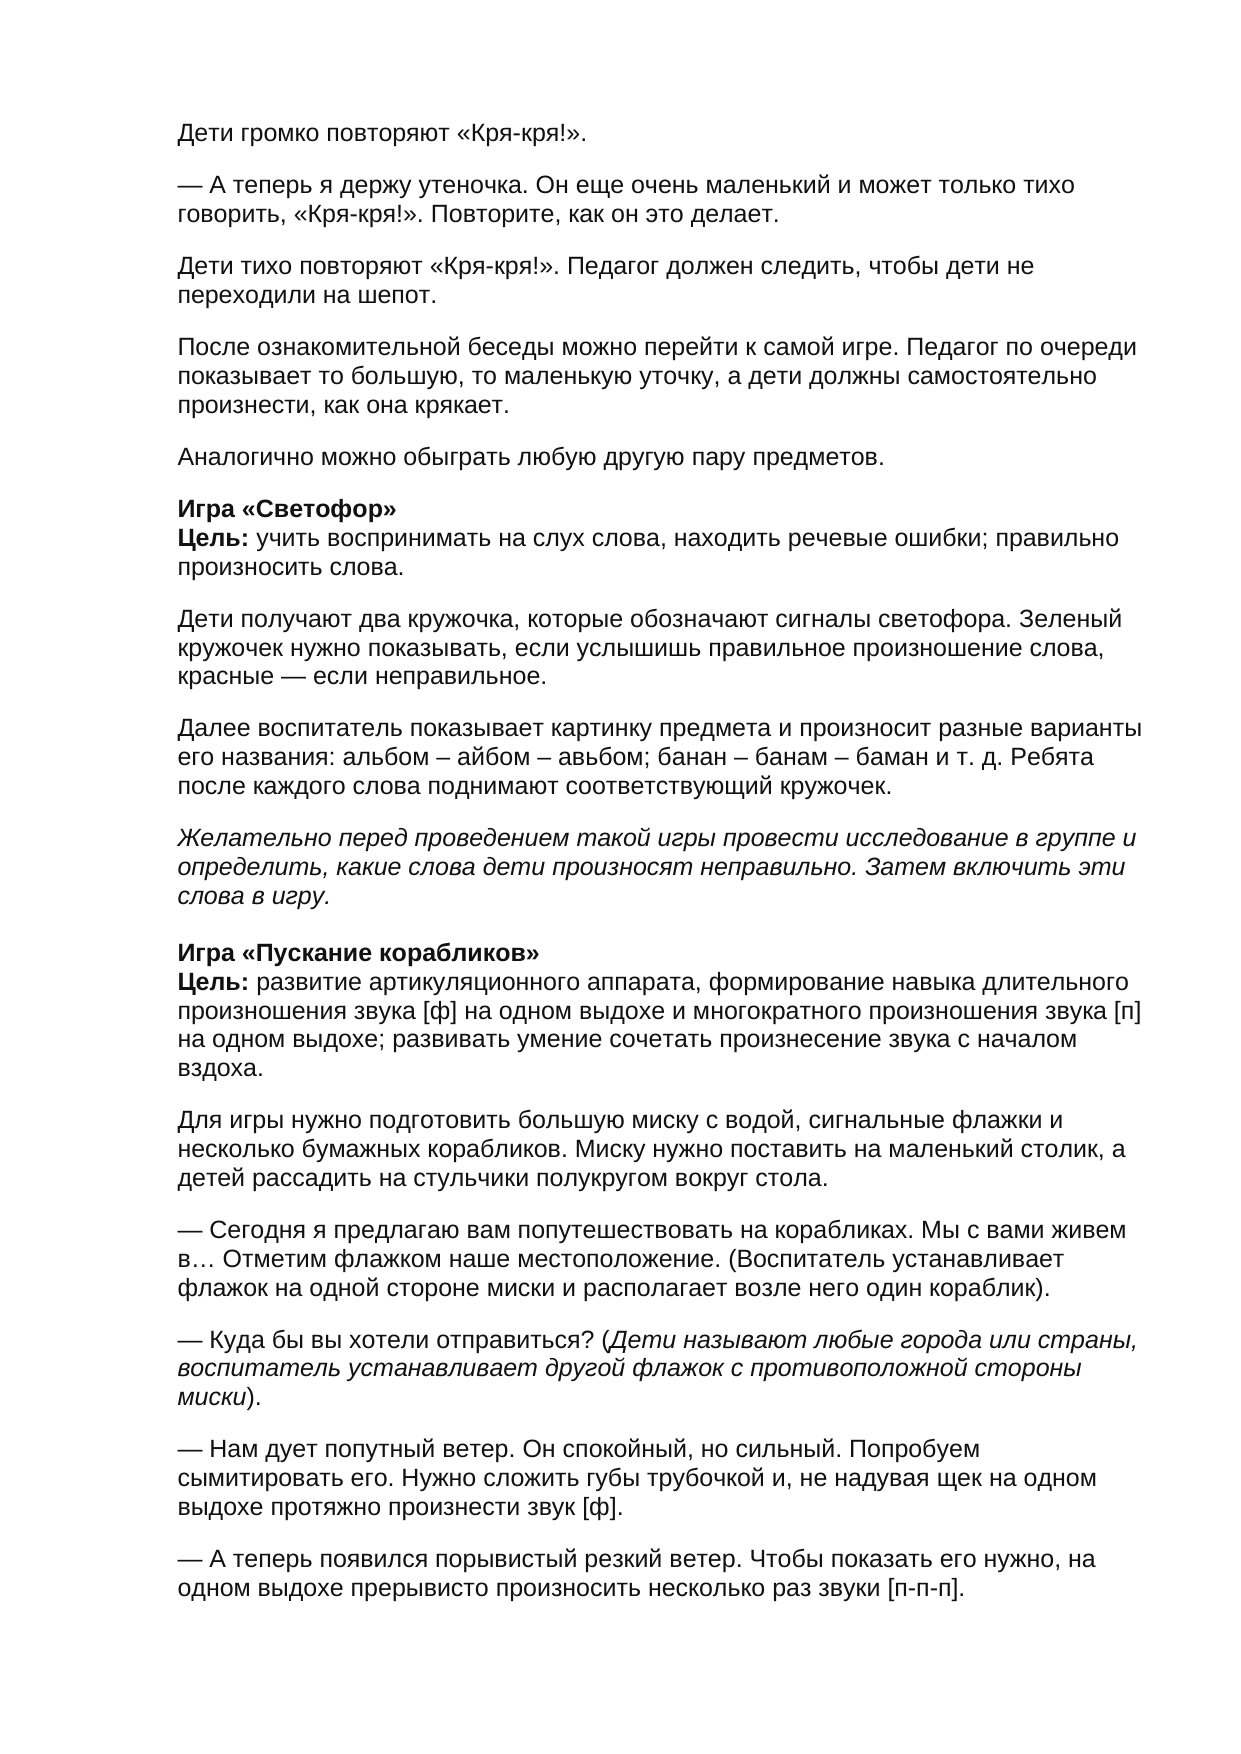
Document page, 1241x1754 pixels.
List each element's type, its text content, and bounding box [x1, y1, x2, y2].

text Аналогично можно обыграть любую другую пару предметов. [177, 442, 1152, 471]
text Дети тихо повторяют «Кря-кря!». Педагог должен следить, чтобы дети не переходили на шепот. [177, 251, 1152, 309]
text — А теперь появился порывистый резкий ветер. Чтобы показать его нужно, на одном выдохе прерывисто произносить несколько раз звуки [п-п-п]. [177, 1544, 1152, 1602]
text Игра «Светофор» [177, 494, 1152, 523]
text — Куда бы вы хотели отправиться? (Дети называют любые города или страны, воспитатель устанавливает другой флажок с противоположной стороны миски). [177, 1325, 1152, 1411]
text Цель: учить воспринимать на слух слова, находить речевые ошибки; правильно произносить слова. [177, 523, 1152, 580]
text Дети громко повторяют «Кря-кря!». [177, 118, 1152, 147]
text — Нам дует попутный ветер. Он спокойный, но сильный. Попробуем сымитировать его. Нужно сложить губы трубочкой и, не надувая щек на одном выдохе протяжно произнести звук [ф]. [177, 1434, 1152, 1521]
text Для игры нужно подготовить большую миску с водой, сигнальные флажки и несколько бумажных корабликов. Миску нужно поставить на маленький столик, а детей рассадить на стульчики полукругом вокруг стола. [177, 1105, 1152, 1192]
text Дети получают два кружочка, которые обозначают сигналы светофора. Зеленый кружочек нужно показывать, если услышишь правильное произношение слова, красные — если неправильное. [177, 604, 1152, 690]
text Игра «Пускание корабликов» [177, 938, 1152, 967]
text Желательно перед проведением такой игры провести исследование в группе и определить, какие слова дети произносят неправильно. Затем включить эти слова в игру. [177, 823, 1152, 909]
text — А теперь я держу утеночка. Он еще очень маленький и может только тихо говорить, «Кря-кря!». Повторите, как он это делает. [177, 170, 1152, 228]
text Цель: развитие артикуляционного аппарата, формирование навыка длительного произношения звука [ф] на одном выдохе и многократного произношения звука [п] на одном выдохе; развивать умение сочетать произнесение звука с началом вздоха. [177, 967, 1152, 1082]
text — Сегодня я предлагаю вам попутешествовать на корабликах. Мы с вами живем в… Отметим флажком наше местоположение. (Воспитатель устанавливает флажок на одной стороне миски и располагает возле него один кораблик). [177, 1215, 1152, 1301]
text После ознакомительной беседы можно перейти к самой игре. Педагог по очереди показывает то большую, то маленькую уточку, а дети должны самостоятельно произнести, как она крякает. [177, 332, 1152, 418]
text Далее воспитатель показывает картинку предмета и произносит разные варианты его названия: альбом – айбом – авьбом; банан – банам – баман и т. д. Ребята после каждого слова поднимают соответствующий кружочек. [177, 713, 1152, 800]
